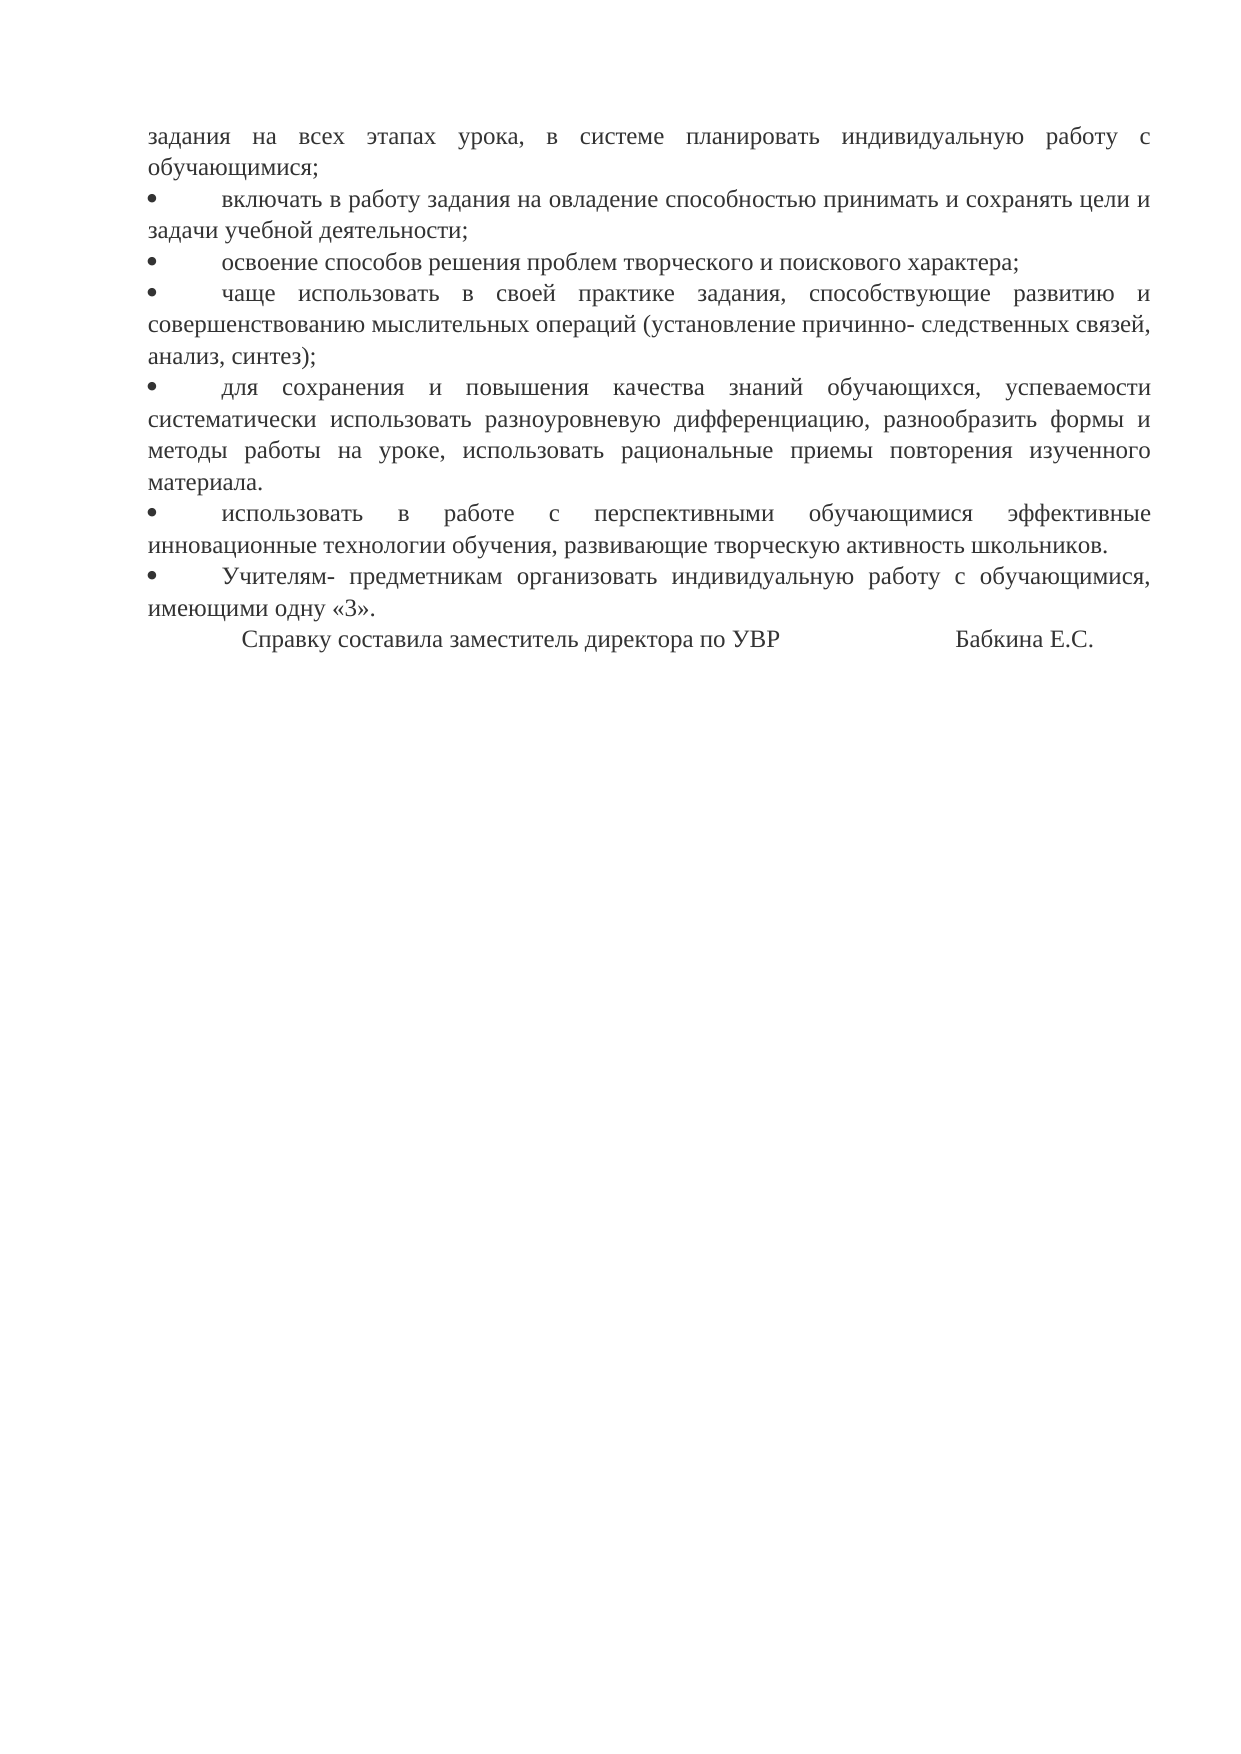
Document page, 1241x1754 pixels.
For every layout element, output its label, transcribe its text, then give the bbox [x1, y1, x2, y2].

list Учителям- предметникам организовать индивидуальную работу с обучающимися, имеющими одну «3». [148, 558, 1152, 621]
list использовать в работе с перспективными обучающимися эффективные инновационные технологии обучения, развивающие творческую активность школьников. [148, 496, 1152, 558]
list для сохранения и повышения качества знаний обучающихся, успеваемости систематически использовать разноуровневую дифференциацию, разнообразить формы и методы работы на уроке, использовать рациональные приемы повторения изученного материала. [148, 370, 1152, 496]
list включать в работу задания на овладение способностью принимать и сохранять цели и задачи учебной деятельности; [148, 181, 1152, 244]
list чаще использовать в своей практике задания, способствующие развитию и совершенствованию мыслительных операций (установление причинно- следственных связей, анализ, синтез); [148, 275, 1152, 370]
list освоение способов решения проблем творческого и поискового характера; [148, 244, 1152, 275]
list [148, 118, 1152, 181]
text Справку составила заместитель директора по УВР Бабкина Е.С. [148, 621, 1152, 653]
